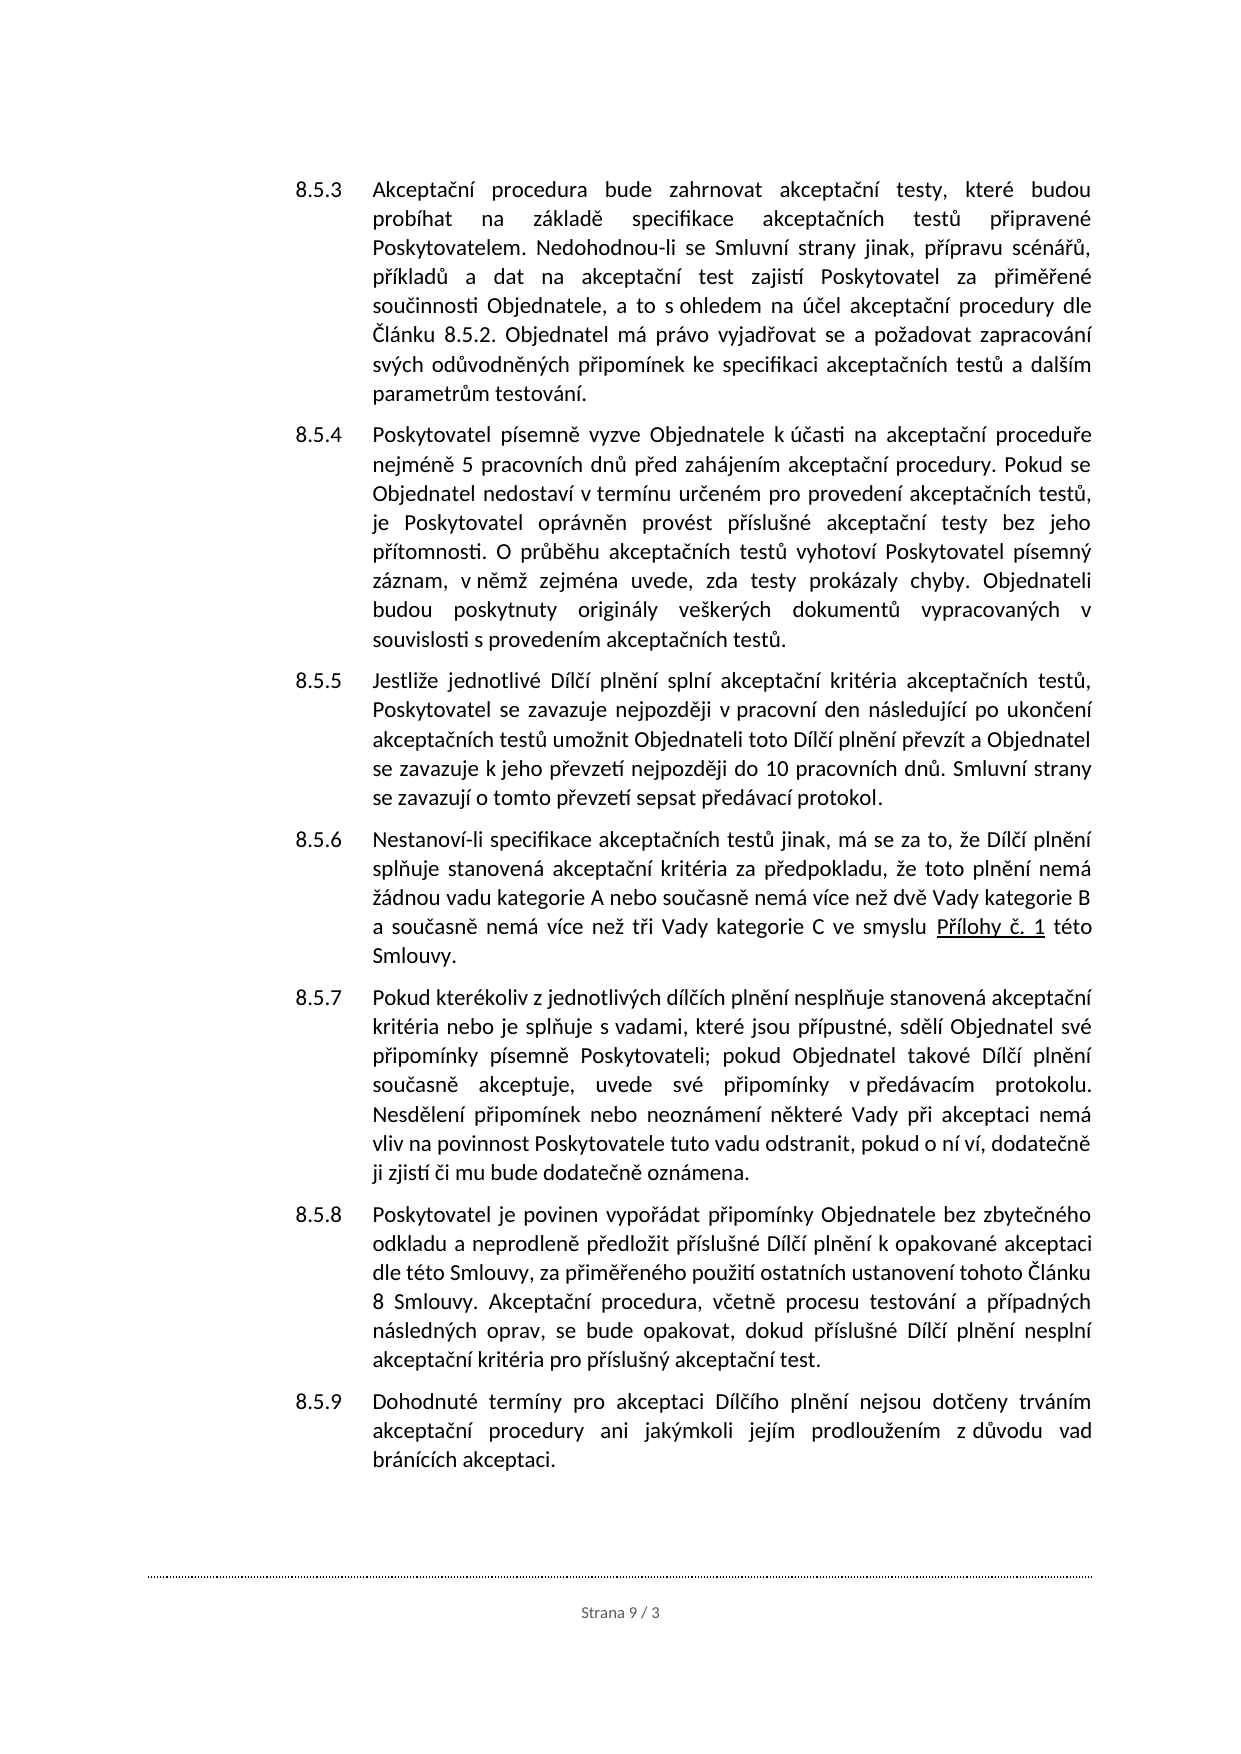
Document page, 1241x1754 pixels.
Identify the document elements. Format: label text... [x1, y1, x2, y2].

list Poskytovatel je povinen vypořádat připomínky Objednatele bez zbytečného odkladu a neprodleně předložit příslušné Dílčí plnění k opakované akceptaci dle této Smlouvy, za přiměřeného použití ostatních ustanovení tohoto Článku 8 Smlouvy. Akceptační procedura, včetně procesu testování a případných následných oprav, se bude opakovat, dokud příslušné Dílčí plnění nesplní akceptační kritéria pro příslušný akceptační test. [295, 1199, 1092, 1374]
list Nestanoví-li specifikace akceptačních testů jinak, má se za to, že Dílčí plnění splňuje stanovená akceptační kritéria za předpokladu, že toto plnění nemá žádnou vadu kategorie A nebo současně nemá více než dvě Vady kategorie B a současně nemá více než tři Vady kategorie C ve smyslu Přílohy č. 1 této Smlouvy. [295, 824, 1092, 969]
list Pokud kterékoliv z jednotlivých dílčích plnění nesplňuje stanovená akceptační kritéria nebo je splňuje s vadami, které jsou přípustné, sdělí Objednatel své připomínky písemně Poskytovateli; pokud Objednatel takové Dílčí plnění současně akceptuje, uvede své připomínky v předávacím protokolu. Nesdělení připomínek nebo neoznámení některé Vady při akceptaci nemá vliv na povinnost Poskytovatele tuto vadu odstranit, pokud o ní ví, dodatečně ji zjistí či mu bude dodatečně oznámena. [295, 982, 1092, 1186]
list Akceptační procedura bude zahrnovat akceptační testy, které budou probíhat na základě specifikace akceptačních testů připravené Poskytovatelem. Nedohodnou-li se Smluvní strany jinak, přípravu scénářů, příkladů a dat na akceptační test zajistí Poskytovatel za přiměřené součinnosti Objednatele, a to s ohledem na účel akceptační procedury dle Článku 8.5.2. Objednatel má právo vyjadřovat se a požadovat zapracování svých odůvodněných připomínek ke specifikaci akceptačních testů a dalším parametrům testování. [295, 174, 1092, 407]
list Poskytovatel písemně vyzve Objednatele k účasti na akceptační proceduře nejméně 5 pracovních dnů před zahájením akceptační procedury. Pokud se Objednatel nedostaví v termínu určeném pro provedení akceptačních testů, je Poskytovatel oprávněn provést příslušné akceptační testy bez jeho přítomnosti. O průběhu akceptačních testů vyhotoví Poskytovatel písemný záznam, v němž zejména uvede, zda testy prokázaly chyby. Objednateli budou poskytnuty originály veškerých dokumentů vypracovaných v souvislosti s provedením akceptačních testů. [295, 419, 1092, 653]
list Dohodnuté termíny pro akceptaci Dílčího plnění nejsou dotčeny trváním akceptační procedury ani jakýmkoli jejím prodloužením z důvodu vad bránících akceptaci. [295, 1386, 1092, 1474]
list Jestliže jednotlivé Dílčí plnění splní akceptační kritéria akceptačních testů, Poskytovatel se zavazuje nejpozději v pracovní den následující po ukončení akceptačních testů umožnit Objednateli toto Dílčí plnění převzít a Objednatel se zavazuje k jeho převzetí nejpozději do 10 pracovních dnů. Smluvní strany se zavazují o tomto převzetí sepsat předávací protokol. [295, 665, 1092, 811]
